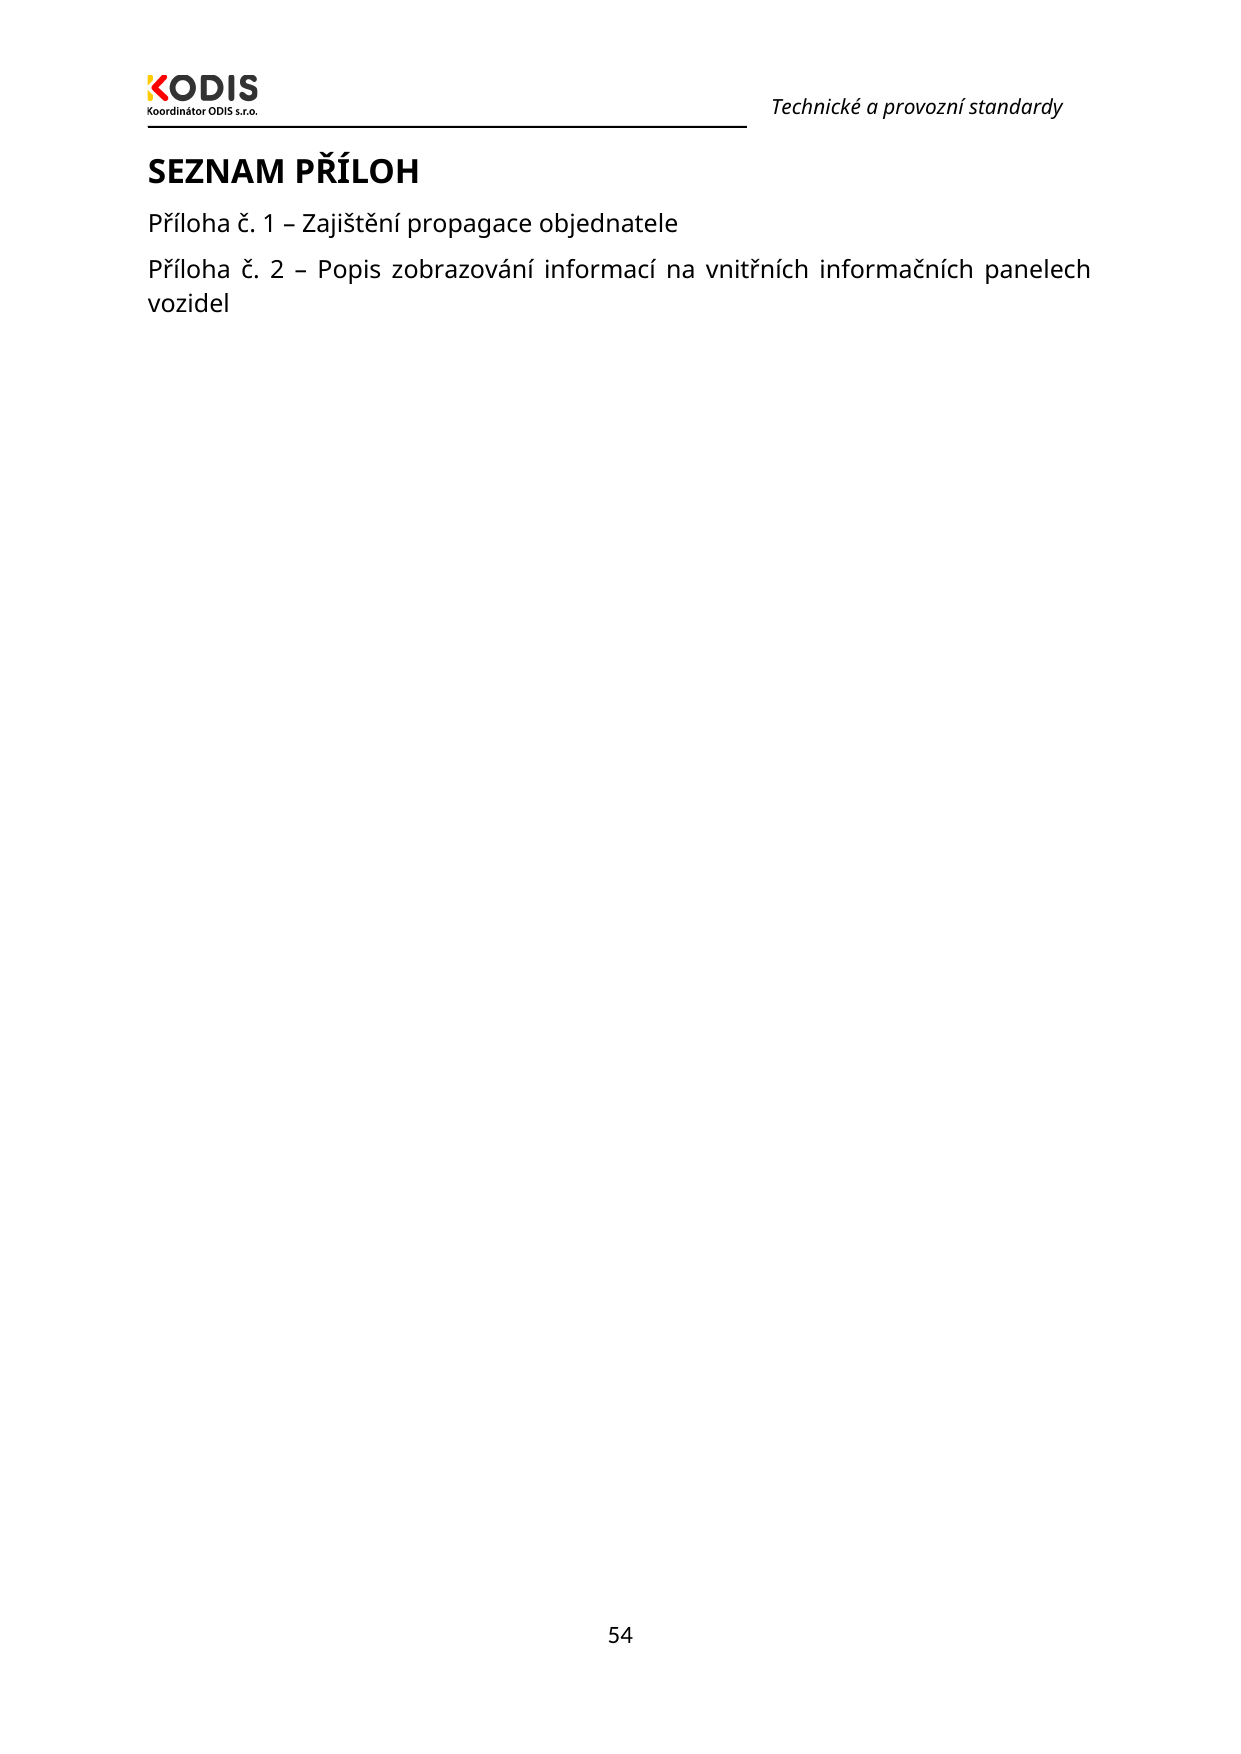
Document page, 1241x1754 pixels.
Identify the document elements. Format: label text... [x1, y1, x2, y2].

subtitle SEZNAM PŘÍLOH [148, 148, 1093, 193]
picture [147, 75, 258, 115]
text Příloha č. 1 – Zajištění propagace objednatele [148, 206, 1093, 239]
text Příloha č. 2 – Popis zobrazování informací na vnitřních informačních panelech vozidel [148, 252, 1093, 320]
